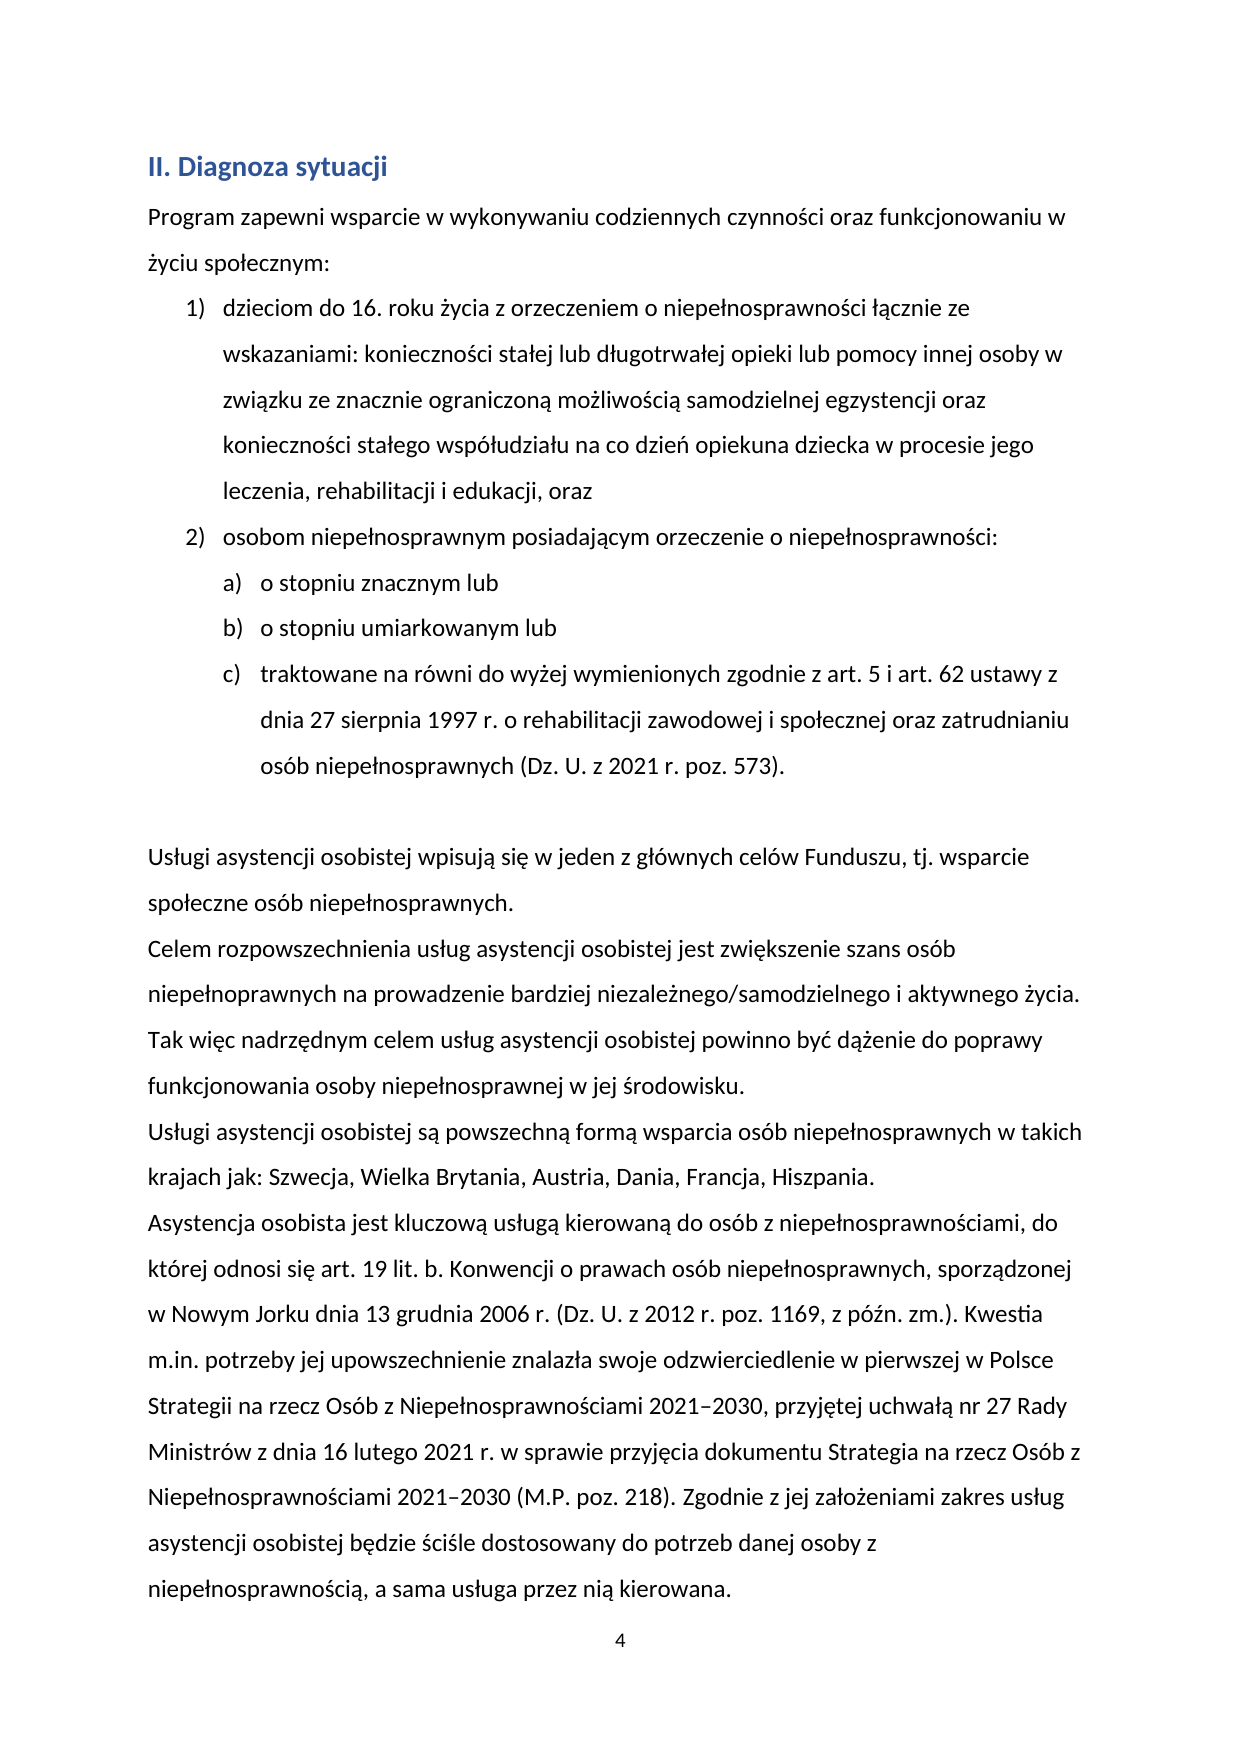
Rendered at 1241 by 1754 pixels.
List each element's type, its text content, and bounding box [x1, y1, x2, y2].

list o stopniu umiarkowanym lub [223, 613, 1093, 643]
text Asystencja osobista jest kluczową usługą kierowaną do osób z niepełnosprawnościami, do której odnosi się art. 19 lit. b. Konwencji o prawach osób niepełnosprawnych, sporządzonej w Nowym Jorku dnia 13 grudnia 2006 r. (Dz. U. z 2012 r. poz. 1169, z późn. zm.). Kwestia m.in. potrzeby jej upowszechnienie znalazła swoje odzwierciedlenie w pierwszej w Polsce Strategii na rzecz Osób z Niepełnosprawnościami 2021‒2030, przyjętej uchwałą nr 27 Rady Ministrów z dnia 16 lutego 2021 r. w sprawie przyjęcia dokumentu Strategia na rzecz Osób z Niepełnosprawnościami 2021–2030 (M.P. poz. 218). Zgodnie z jej założeniami zakres usług asystencji osobistej będzie ściśle dostosowany do potrzeb danej osoby z niepełnosprawnością, a sama usługa przez nią kierowana. [148, 1207, 1093, 1603]
list dzieciom do 16. roku życia z orzeczeniem o niepełnosprawności łącznie ze wskazaniami: konieczności stałej lub długotrwałej opieki lub pomocy innej osoby w związku ze znacznie ograniczoną możliwością samodzielnej egzystencji oraz konieczności stałego współudziału na co dzień opiekuna dziecka w procesie jego leczenia, rehabilitacji i edukacji, oraz [185, 292, 1093, 506]
text Usługi asystencji osobistej wpisują się w jeden z głównych celów Funduszu, tj. wsparcie społeczne osób niepełnosprawnych. [148, 841, 1093, 917]
subtitle II. Diagnoza sytuacji [148, 148, 1093, 183]
list traktowane na równi do wyżej wymienionych zgodnie z art. 5 i art. 62 ustawy z dnia 27 sierpnia 1997 r. o rehabilitacji zawodowej i społecznej oraz zatrudnianiu osób niepełnosprawnych (Dz. U. z 2021 r. poz. 573). [223, 658, 1093, 780]
text Usługi asystencji osobistej są powszechną formą wsparcia osób niepełnosprawnych w takich krajach jak: Szwecja, Wielka Brytania, Austria, Dania, Francja, Hiszpania. [148, 1116, 1093, 1192]
list osobom niepełnosprawnym posiadającym orzeczenie o niepełnosprawności: [185, 521, 1093, 552]
list o stopniu znacznym lub [223, 567, 1093, 597]
text Celem rozpowszechnienia usług asystencji osobistej jest zwiększenie szans osób niepełnoprawnych na prowadzenie bardziej niezależnego/samodzielnego i aktywnego życia. Tak więc nadrzędnym celem usług asystencji osobistej powinno być dążenie do poprawy funkcjonowania osoby niepełnosprawnej w jej środowisku. [148, 933, 1093, 1100]
text Program zapewni wsparcie w wykonywaniu codziennych czynności oraz funkcjonowaniu w życiu społecznym: [148, 201, 1093, 277]
